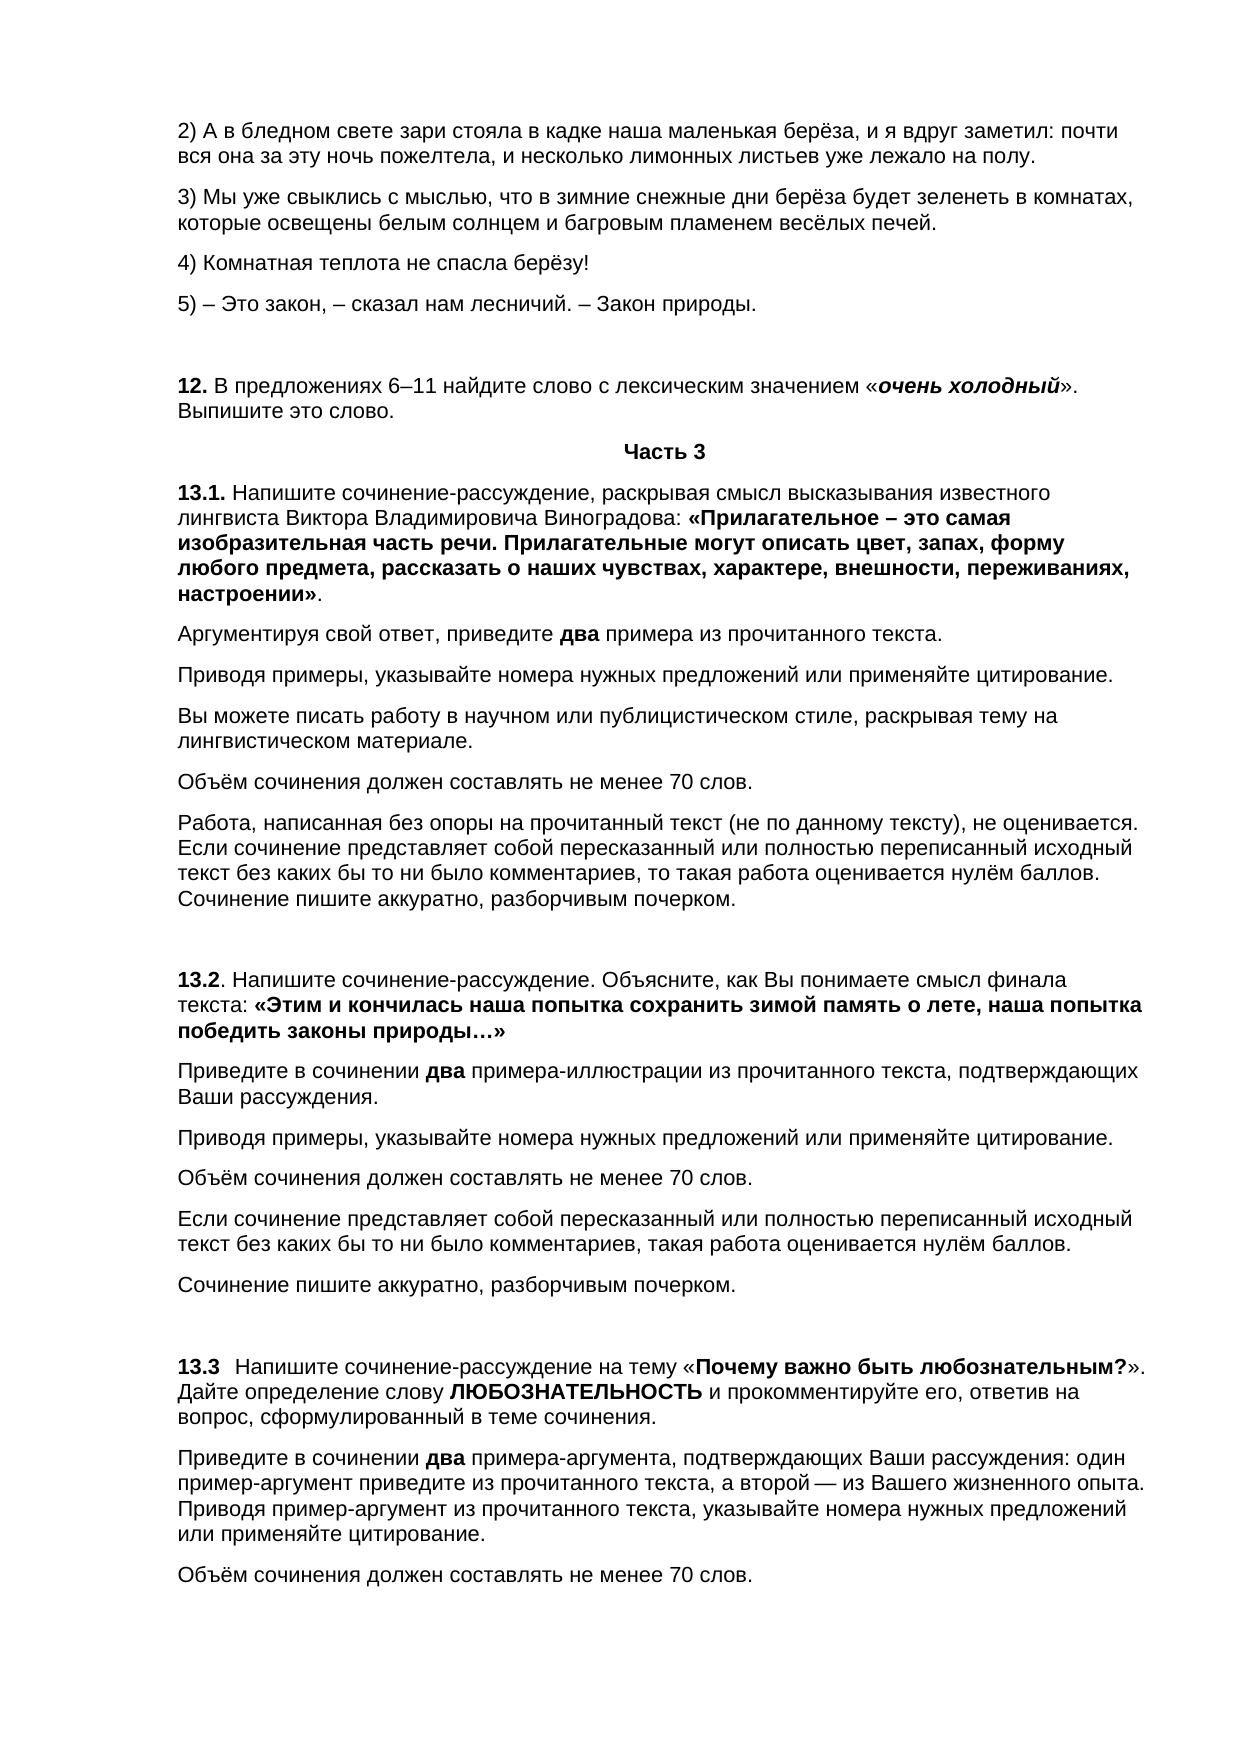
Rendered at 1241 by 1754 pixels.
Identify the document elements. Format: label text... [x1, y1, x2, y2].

text 12. В предложениях 6‒11 найдите слово с лексическим значением «очень холодный». Выпишите это слово. [177, 373, 1152, 423]
text 13.1. Напишите сочинение-рассуждение, раскрывая смысл высказывания известного лингвиста Виктора Владимировича Виноградова: «Прилагательное – это самая изобразительная часть речи. Прилагательные могут описать цвет, запах, форму любого предмета, рассказать о наших чувствах, характере, внешности, переживаниях, настроении». [177, 479, 1152, 606]
text 13.3 Напишите сочинение-рассуждение на тему «Почему важно быть любознательным?». Дайте определение слову ЛЮБОЗНАТЕЛЬНОСТЬ и прокомментируйте его, ответив на вопрос, сформулированный в теме сочинения. [177, 1354, 1152, 1429]
text Если сочинение представляет собой пересказанный или полностью переписанный исходный текст без каких бы то ни было комментариев, такая работа оценивается нулём баллов. [177, 1206, 1152, 1256]
text Аргументируя свой ответ, приведите два примера из прочитанного текста. [177, 621, 1152, 646]
text 5) – Это закон, – сказал нам лесничий. – Закон природы. [177, 291, 1152, 316]
text Объём сочинения должен составлять не менее 70 слов. [177, 1165, 1152, 1190]
text 3) Мы уже свыклись с мыслью, что в зимние снежные дни берёза будет зеленеть в комнатах, которые освещены белым солнцем и багровым пламенем весёлых печей. [177, 184, 1152, 234]
text Приведите в сочинении два примера-иллюстрации из прочитанного текста, подтверждающих Ваши рассуждения. [177, 1058, 1152, 1109]
text 4) Комнатная теплота не спасла берёзу! [177, 250, 1152, 275]
text Часть 3 [177, 439, 1152, 464]
text Объём сочинения должен составлять не менее 70 слов. [177, 1561, 1152, 1587]
text Вы можете писать работу в научном или публицистическом стиле, раскрывая тему на лингвистическом материале. [177, 703, 1152, 753]
text Приводя примеры, указывайте номера нужных предложений или применяйте цитирование. [177, 1124, 1152, 1149]
text Объём сочинения должен составлять не менее 70 слов. [177, 769, 1152, 794]
text 2) А в бледном свете зари стояла в кадке наша маленькая берёза, и я вдруг заметил: почти вся она за эту ночь пожелтела, и несколько лимонных листьев уже лежало на полу. [177, 118, 1152, 168]
text 13.2. Напишите сочинение-рассуждение. Объясните, как Вы понимаете смысл финала текста: «Этим и кончилась наша попытка сохранить зимой память о лете, наша попытка победить законы природы…» [177, 967, 1152, 1043]
text Работа, написанная без опоры на прочитанный текст (не по данному тексту), не оценивается. Если сочинение представляет собой пересказанный или полностью переписанный исходный текст без каких бы то ни было комментариев, то такая работа оценивается нулём баллов. Сочинение пишите аккуратно, разборчивым почерком. [177, 810, 1152, 911]
text Приведите в сочинении два примера-аргумента, подтверждающих Ваши рассуждения: один пример-аргумент приведите из прочитанного текста, а второй — из Вашего жизненного опыта. Приводя пример-аргумент из прочитанного текста, указывайте номера нужных предложений или применяйте цитирование. [177, 1445, 1152, 1546]
text Приводя примеры, указывайте номера нужных предложений или применяйте цитирование. [177, 662, 1152, 687]
text Сочинение пишите аккуратно, разборчивым почерком. [177, 1272, 1152, 1297]
